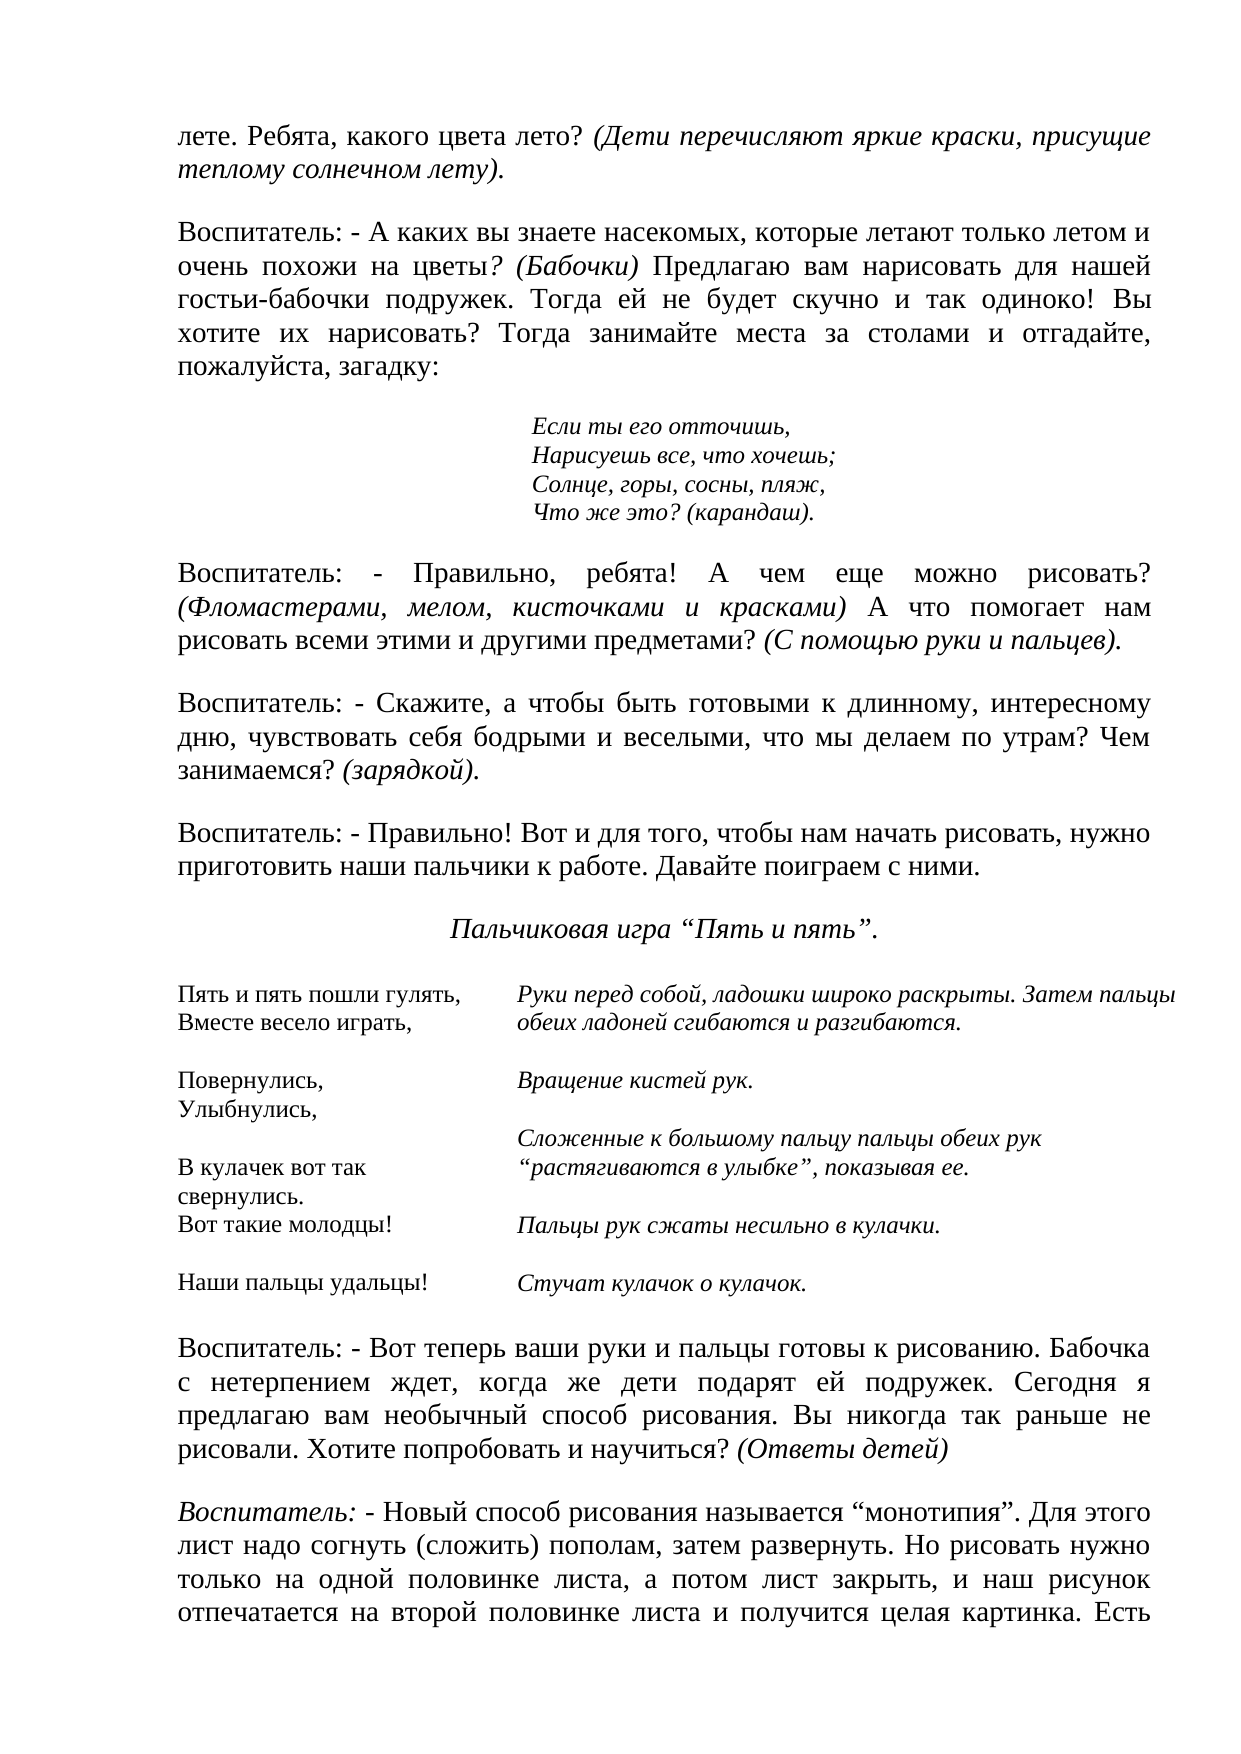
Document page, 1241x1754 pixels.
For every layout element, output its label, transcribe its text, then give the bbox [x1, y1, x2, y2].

text Если ты его отточишь, Нарисуешь все, что хочешь; Солнце, горы, сосны, пляж, Что же это? (карандаш). [532, 411, 1152, 526]
text Воспитатель: - А каких вы знаете насекомых, которые летают только летом и очень похожи на цветы? (Бабочки) Предлагаю вам нарисовать для нашей гостьи-бабочки подружек. Тогда ей не будет скучно и так одиноко! Вы хотите их нарисовать? Тогда занимайте места за столами и отгадайте, пожалуйста, загадку: [177, 214, 1152, 382]
text Воспитатель: - Правильно, ребята! А чем еще можно рисовать? (Фломастерами, мелом, кисточками и красками) А что помогает нам рисовать всеми этими и другими предметами? (С помощью руки и пальцев). [177, 555, 1152, 656]
text Воспитатель: - Скажите, а чтобы быть готовыми к длинному, интересному дню, чувствовать себя бодрыми и веселыми, что мы делаем по утрам? Чем занимаемся? (зарядкой). [177, 685, 1152, 786]
text Воспитатель: - Правильно! Вот и для того, чтобы нам начать рисовать, нужно приготовить наши пальчики к работе. Давайте поиграем с ними. [177, 815, 1152, 882]
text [177, 1494, 1152, 1628]
table_header Руки перед собой, ладошки широко раскрыты. Затем пальцы обеих ладоней сгибаются и разгибаются. Вращение кистей рук. Сложенные к большому пальцу пальцы обеих рук “растягиваются в улыбке”, показывая ее. Пальцы рук сжаты несильно в кулачки. Стучат кулачок о кулачок. [473, 974, 1209, 1301]
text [177, 118, 1152, 185]
table_header Пять и пять пошли гулять, Вместе весело играть, Повернулись, Улыбнулись, В кулачек вот так свернулись. Вот такие молодцы! Наши пальцы удальцы! [173, 974, 472, 1301]
text Пальчиковая игра “Пять и пять”. [177, 911, 1152, 945]
text Воспитатель: - Вот теперь ваши руки и пальцы готовы к рисованию. Бабочка с нетерпением ждет, когда же дети подарят ей подружек. Сегодня я предлагаю вам необычный способ рисования. Вы никогда так раньше не рисовали. Хотите попробовать и научиться? (Ответы детей) [177, 1330, 1152, 1464]
